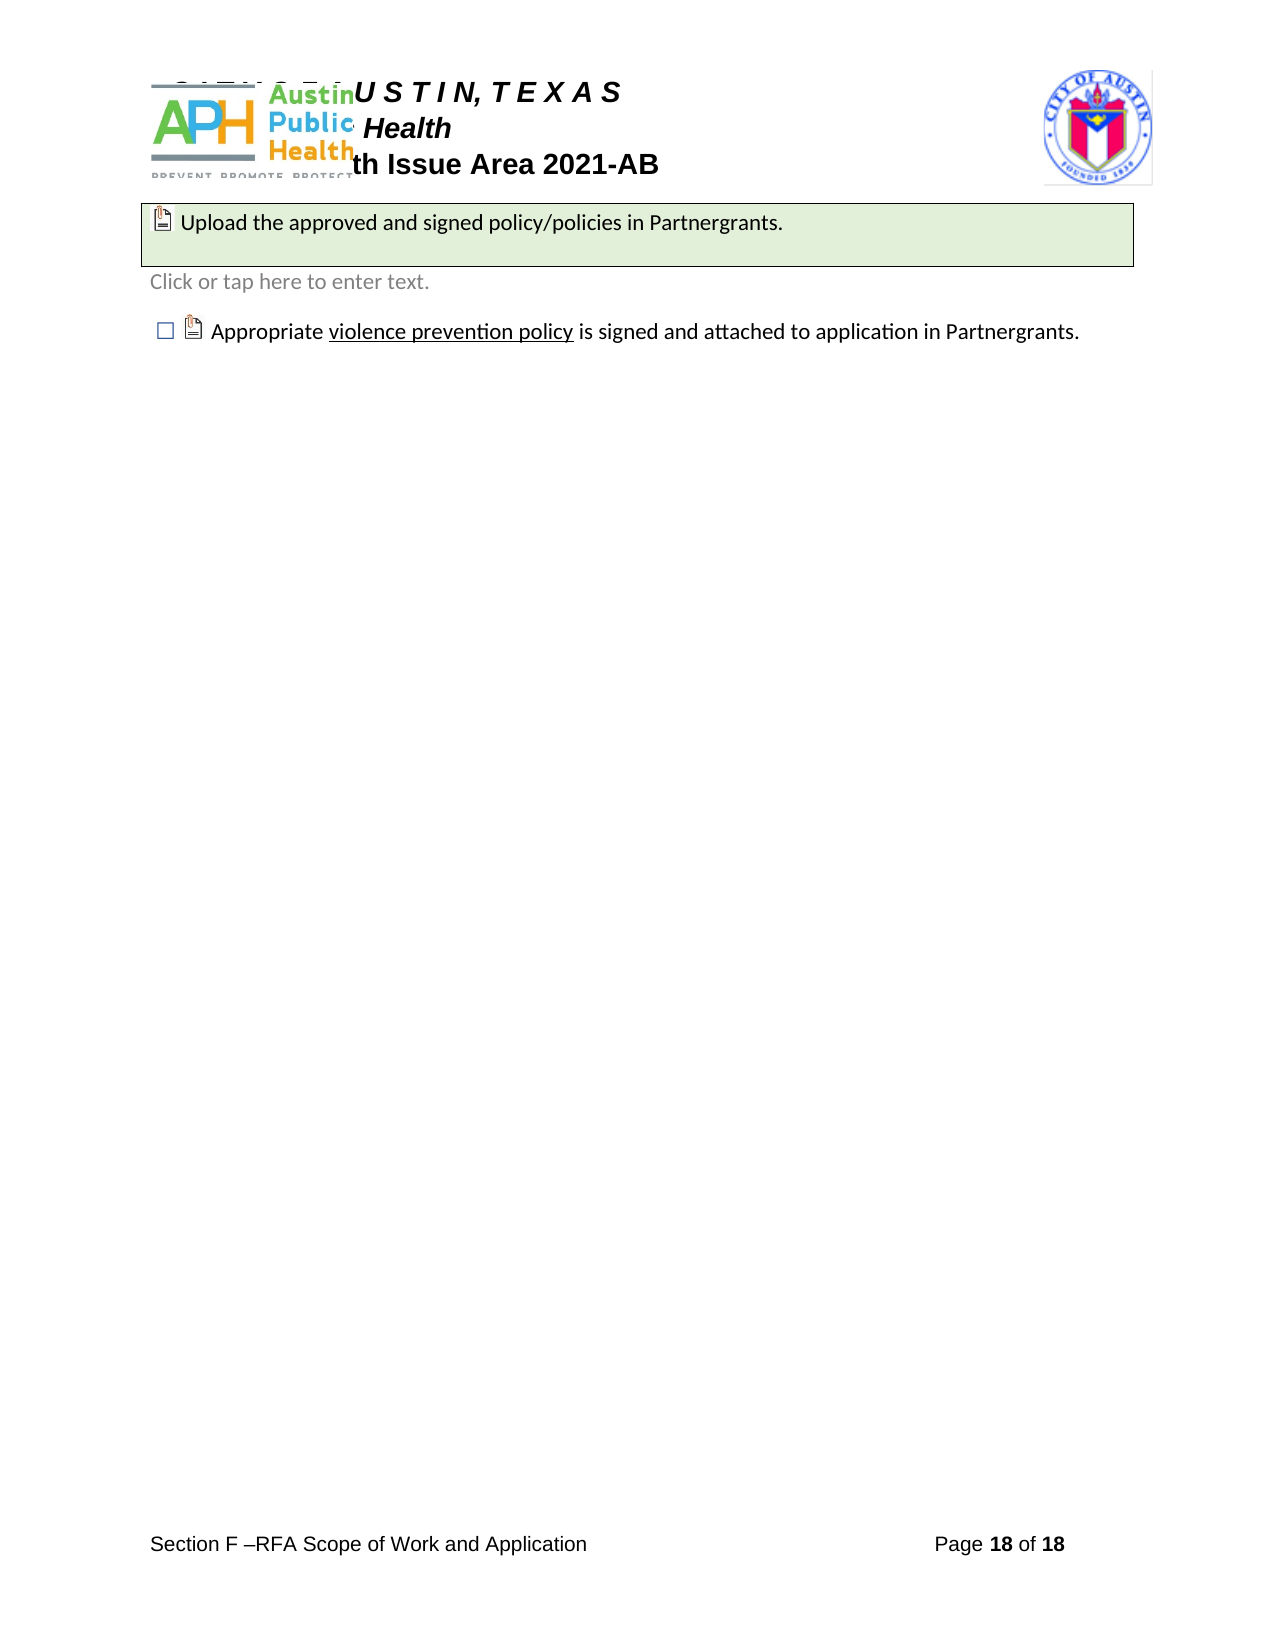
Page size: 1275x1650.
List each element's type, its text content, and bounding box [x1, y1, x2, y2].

text Appropriate violence prevention policy is signed and attached to application in Partnergrants. [150, 314, 1125, 346]
picture [150, 83, 353, 178]
picture [181, 314, 206, 339]
picture [1043, 70, 1154, 187]
picture [150, 205, 175, 231]
text Upload the approved and signed policy/policies in Partnergrants. [142, 204, 1133, 233]
